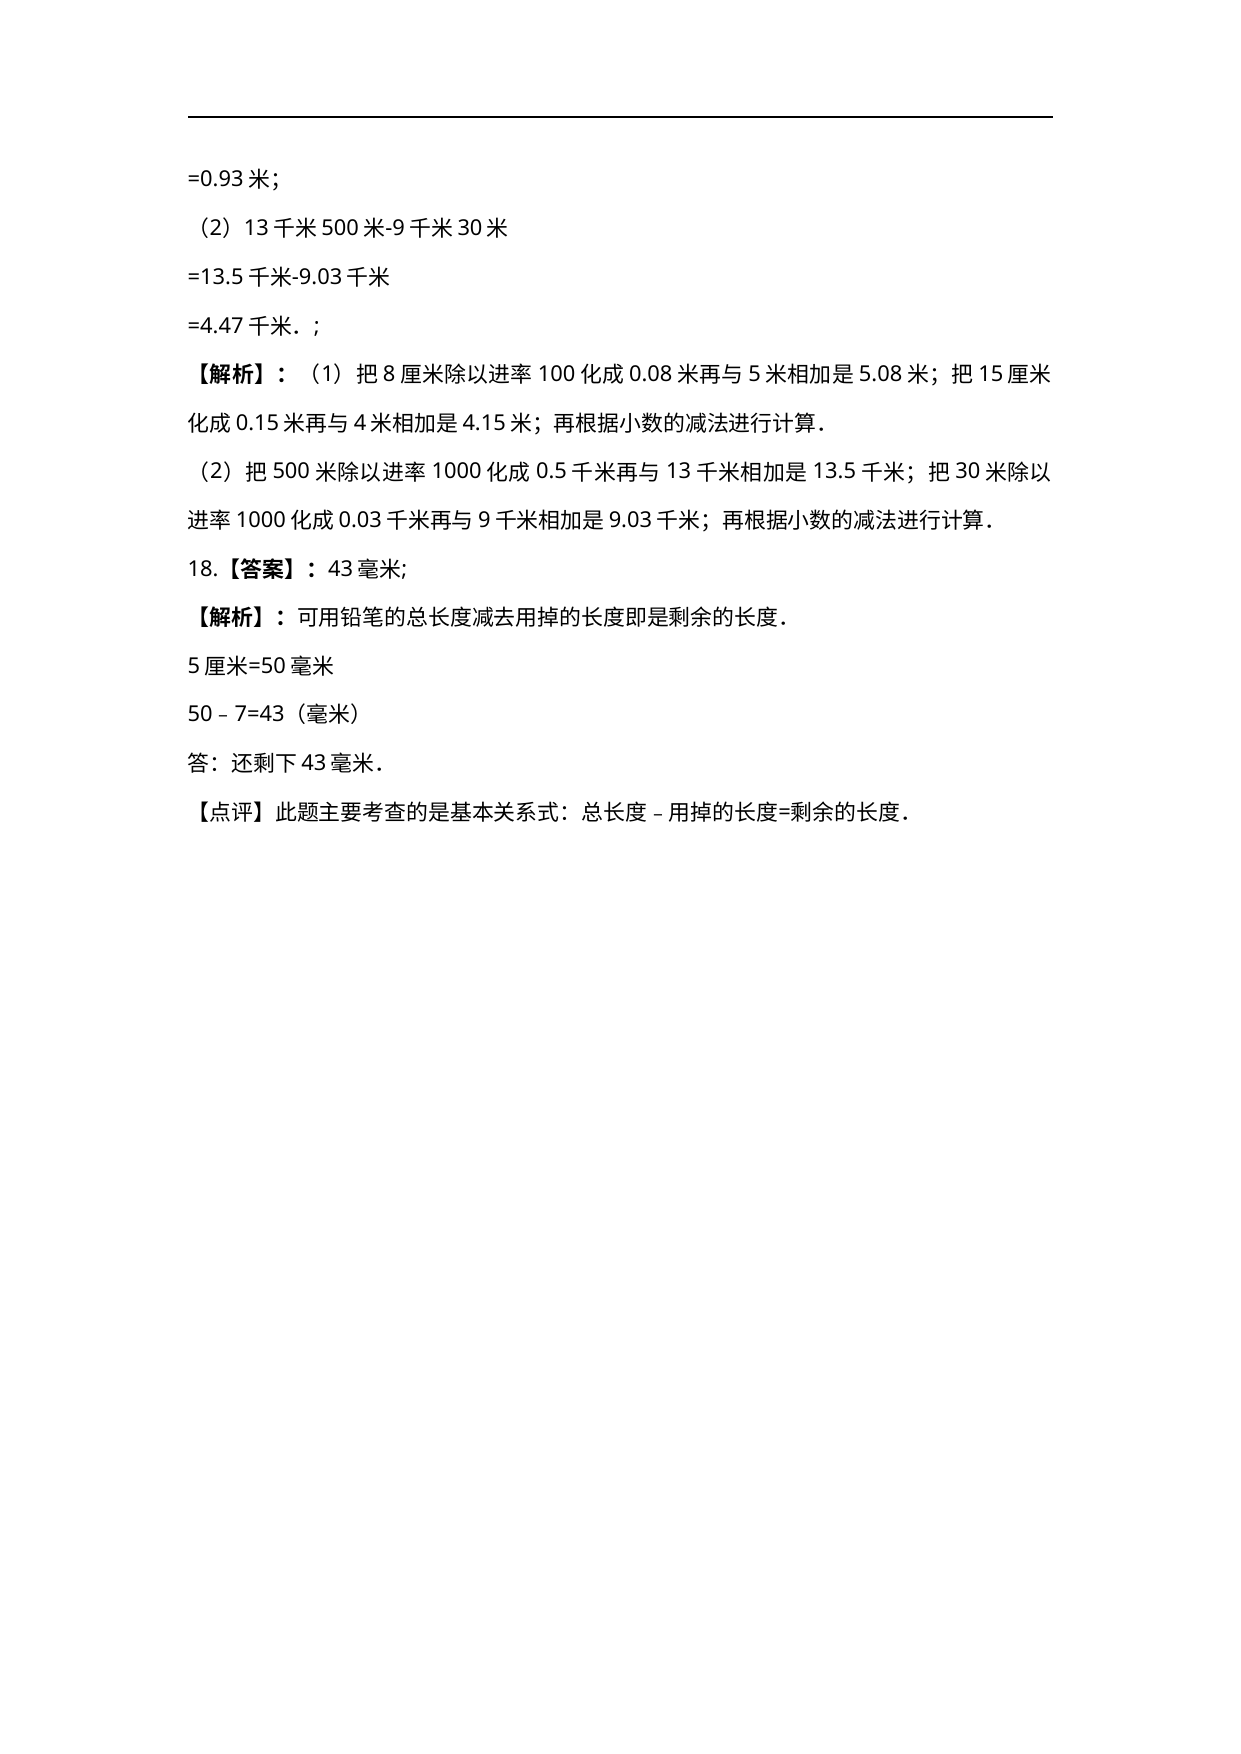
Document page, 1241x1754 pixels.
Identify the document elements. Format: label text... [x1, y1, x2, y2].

text 【解析】：（1）把8厘米除以进率100化成0.08米再与5米相加是5.08米；把15厘米化成0.15米再与4米相加是4.15米；再根据小数的减法进行计算． （2）把500米除以进率1000化成0.5千米再与13千米相加是13.5千米；把30米除以进率1000化成0.03千米再与9千米相加是9.03千米；再根据小数的减法进行计算． [187, 357, 1053, 535]
text 【解析】：可用铅笔的总长度减去用掉的长度即是剩余的长度． 5厘米=50毫米 50﹣7=43（毫米） 答：还剩下43毫米． 【点评】此题主要考查的是基本关系式：总长度﹣用掉的长度=剩余的长度． [187, 599, 1053, 827]
text 18.【答案】：43毫米; [187, 551, 1053, 584]
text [187, 162, 1053, 341]
